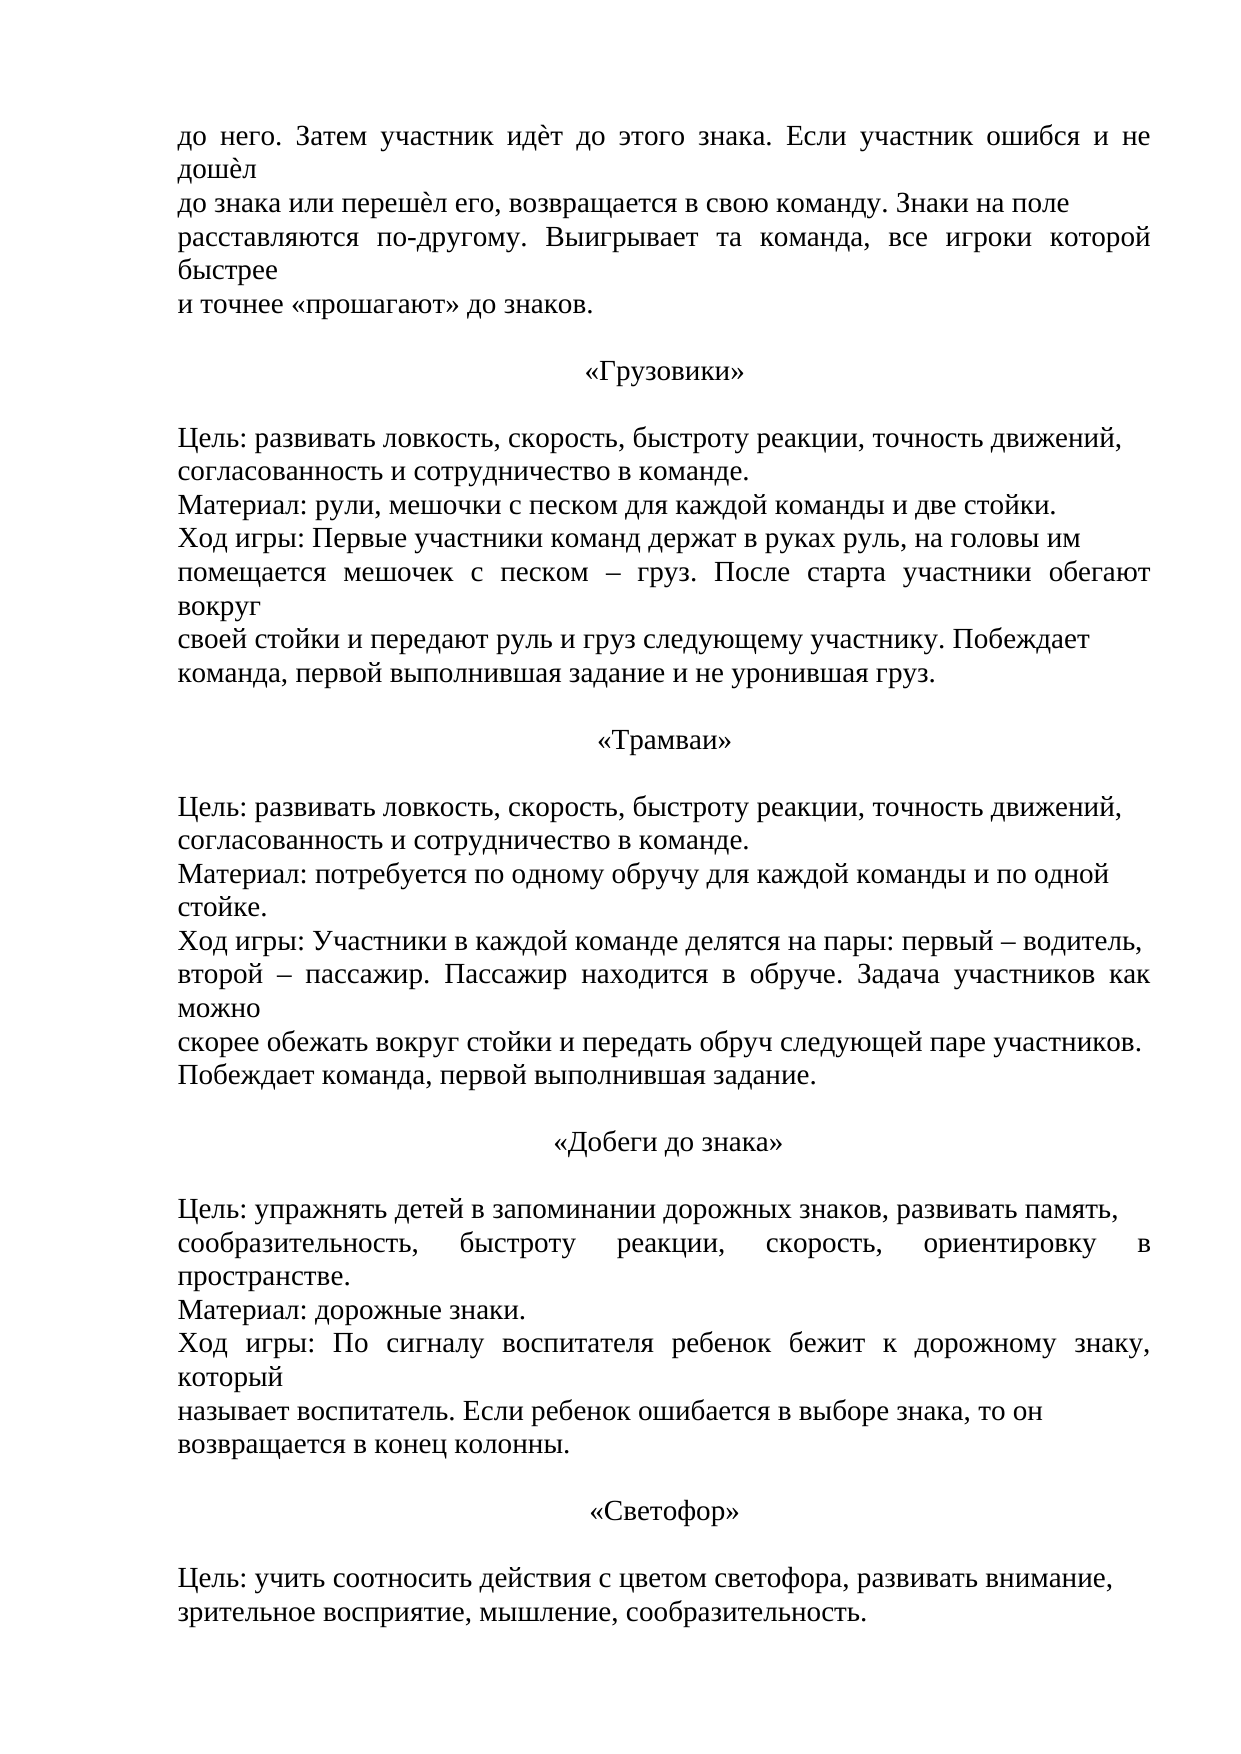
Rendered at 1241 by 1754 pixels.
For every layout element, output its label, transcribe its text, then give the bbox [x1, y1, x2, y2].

text Ход игры: Первые участники команд держат в руках руль, на головы им [177, 521, 1152, 554]
text Материал: дорожные знаки. [177, 1292, 1152, 1326]
text второй – пассажир. Пассажир находится в обруче. Задача участников как можно [177, 957, 1152, 1024]
text Ход игры: Участники в каждой команде делятся на пары: первый – водитель, [177, 923, 1152, 957]
text скорее обежать вокруг стойки и передать обруч следующей паре участников. [177, 1024, 1152, 1057]
text «Грузовики» [177, 353, 1152, 386]
text сообразительность, быстроту реакции, скорость, ориентировку в пространстве. [177, 1225, 1152, 1292]
text команда, первой выполнившая задание и не уронившая груз. [177, 655, 1152, 688]
text Материал: потребуется по одному обручу для каждой команды и по одной [177, 856, 1152, 889]
text «Трамваи» [177, 722, 1152, 755]
text согласованность и сотрудничество в команде. [177, 822, 1152, 856]
text Цель: учить соотносить действия с цветом светофора, развивать внимание, [177, 1560, 1152, 1594]
text помещается мешочек с песком – груз. После старта участники обегают вокруг [177, 554, 1152, 621]
text стойке. [177, 889, 1152, 923]
text Цель: упражнять детей в запоминании дорожных знаков, развивать память, [177, 1191, 1152, 1225]
text до него. Затем участник идѐт до этого знака. Если участник ошибся и не дошѐл [177, 118, 1152, 185]
text возвращается в конец колонны. [177, 1426, 1152, 1460]
text и точнее «прошагают» до знаков. [177, 286, 1152, 319]
text расставляются по-другому. Выигрывает та команда, все игроки которой быстрее [177, 219, 1152, 286]
text согласованность и сотрудничество в команде. [177, 453, 1152, 487]
text своей стойки и передают руль и груз следующему участнику. Побеждает [177, 621, 1152, 655]
text зрительное восприятие, мышление, сообразительность. [177, 1594, 1152, 1627]
text Ход игры: По сигналу воспитателя ребенок бежит к дорожному знаку, который [177, 1326, 1152, 1393]
text «Добеги до знака» [177, 1124, 1152, 1158]
text «Светофор» [177, 1493, 1152, 1527]
text Материал: рули, мешочки с песком для каждой команды и две стойки. [177, 487, 1152, 521]
text до знака или перешѐл его, возвращается в свою команду. Знаки на поле [177, 185, 1152, 219]
text Цель: развивать ловкость, скорость, быстроту реакции, точность движений, [177, 420, 1152, 453]
text называет воспитатель. Если ребенок ошибается в выборе знака, то он [177, 1393, 1152, 1426]
text Побеждает команда, первой выполнившая задание. [177, 1057, 1152, 1091]
text Цель: развивать ловкость, скорость, быстроту реакции, точность движений, [177, 789, 1152, 822]
